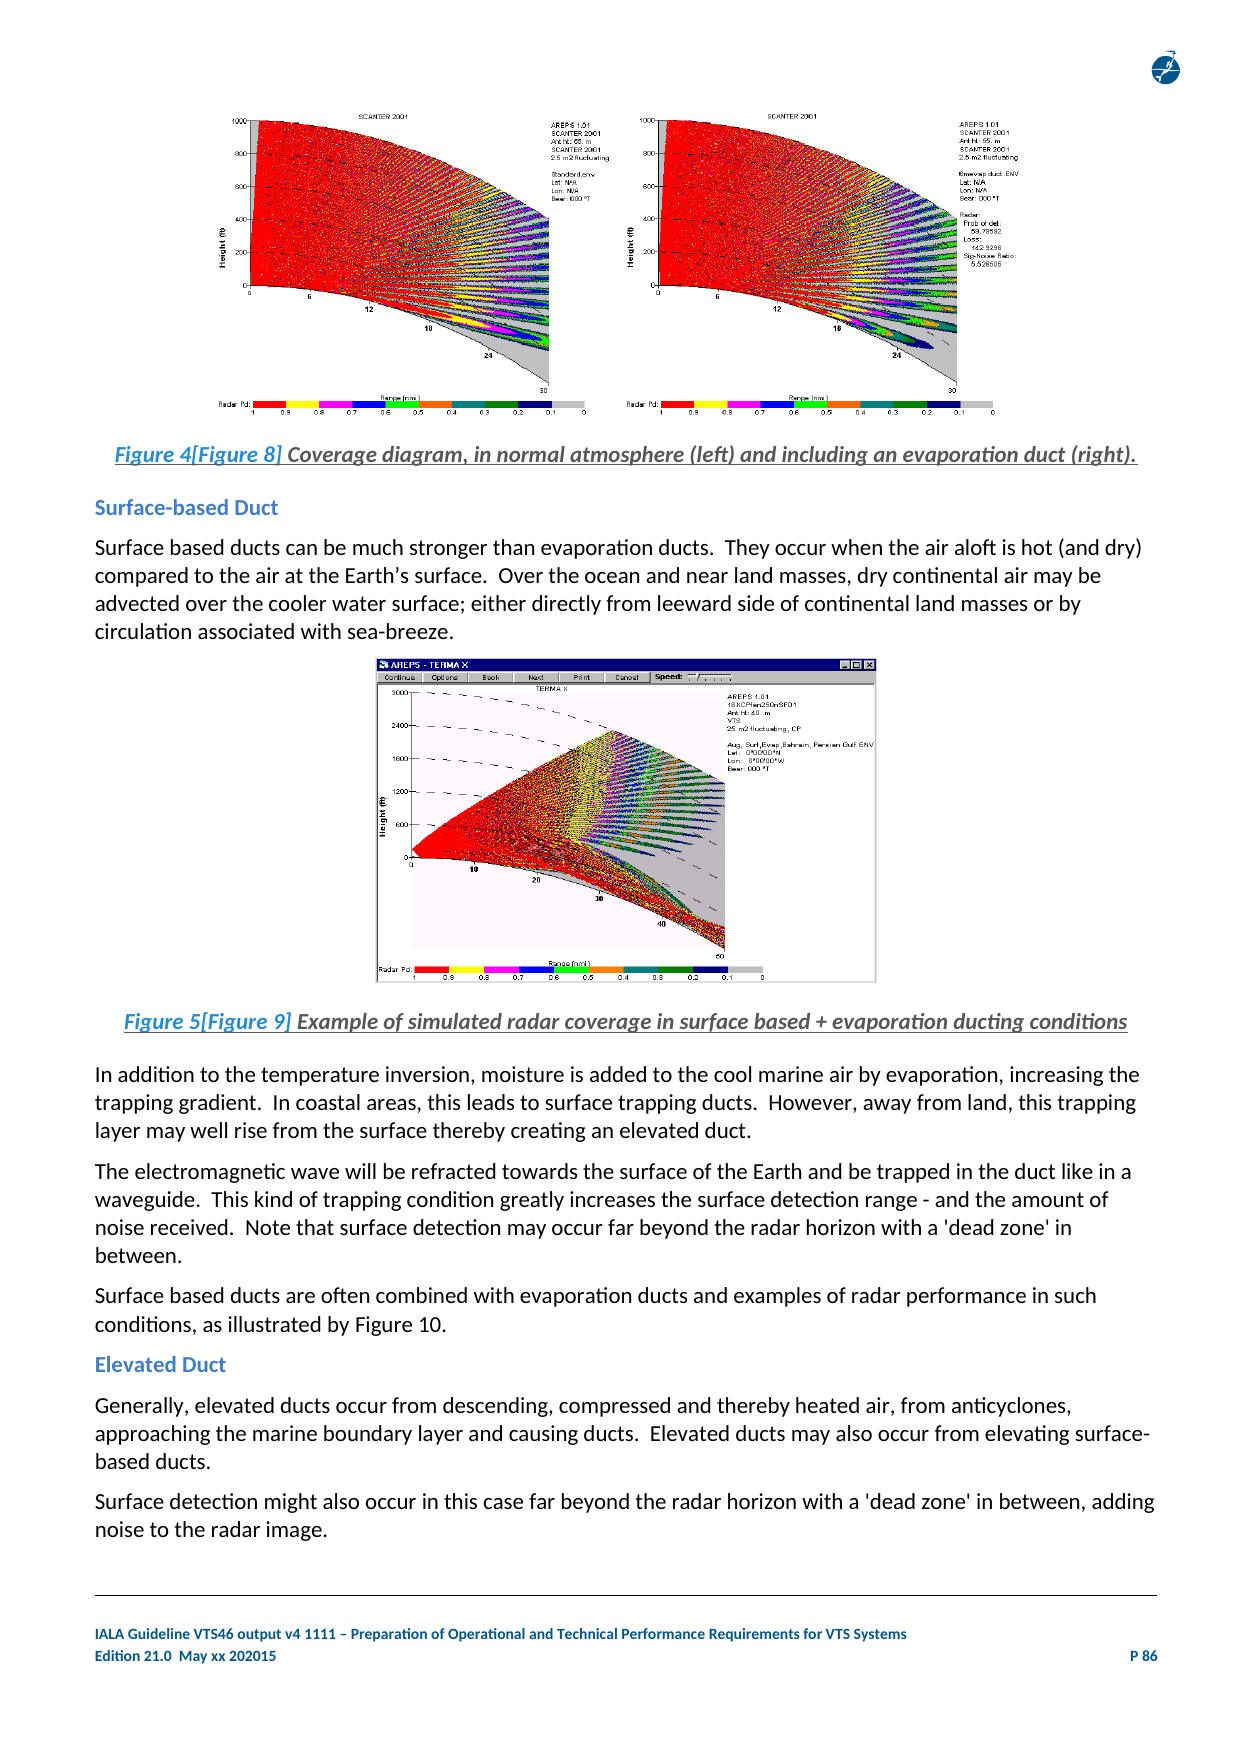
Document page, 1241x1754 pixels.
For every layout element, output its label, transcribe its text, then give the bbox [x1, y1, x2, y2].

text Elevated Duct [94, 1350, 1157, 1378]
picture [375, 657, 877, 983]
text Surface based ducts can be much stronger than evaporation ducts. They occur when the air aloft is hot (and dry) compared to the air at the Earth’s surface. Over the ocean and near land masses, dry continental air may be advected over the cooler water surface; either directly from leeward side of continental land masses or by circulation associated with sea-breeze. [94, 533, 1157, 645]
text Surface detection might also occur in this case far beyond the radar horizon with a 'dead zone' in between, adding noise to the radar image. [94, 1487, 1157, 1543]
text The electromagnetic wave will be refracted towards the surface of the Earth and be trapped in the duct like in a waveguide. This kind of trapping condition greatly increases the surface detection range - and the amount of noise received. Note that surface detection may occur far beyond the radar horizon with a 'dead zone' in between. [94, 1157, 1157, 1269]
text Example of simulated radar coverage in surface based + evaporation ducting conditions [94, 1007, 1157, 1036]
text Generally, elevated ducts occur from descending, compressed and thereby heated air, from anticyclones, approaching the marine boundary layer and causing ducts. Elevated ducts may also occur from elevating surface-based ducts. [94, 1391, 1157, 1475]
text Coverage diagram, in normal atmosphere (left) and including an evaporation duct (right). [94, 440, 1157, 468]
text Surface-based Duct [94, 493, 1157, 521]
text Surface based ducts are often combined with evaporation ducts and examples of radar performance in such conditions, as illustrated by Figure 9. [94, 1282, 1157, 1338]
text In addition to the temperature inversion, moisture is added to the cool marine air by evaporation, increasing the trapping gradient. In coastal areas, this leads to surface trapping ducts. However, away from land, this trapping layer may well rise from the surface thereby creating an elevated duct. [94, 1061, 1157, 1144]
picture [1120, 0, 1239, 119]
picture [218, 113, 1034, 415]
